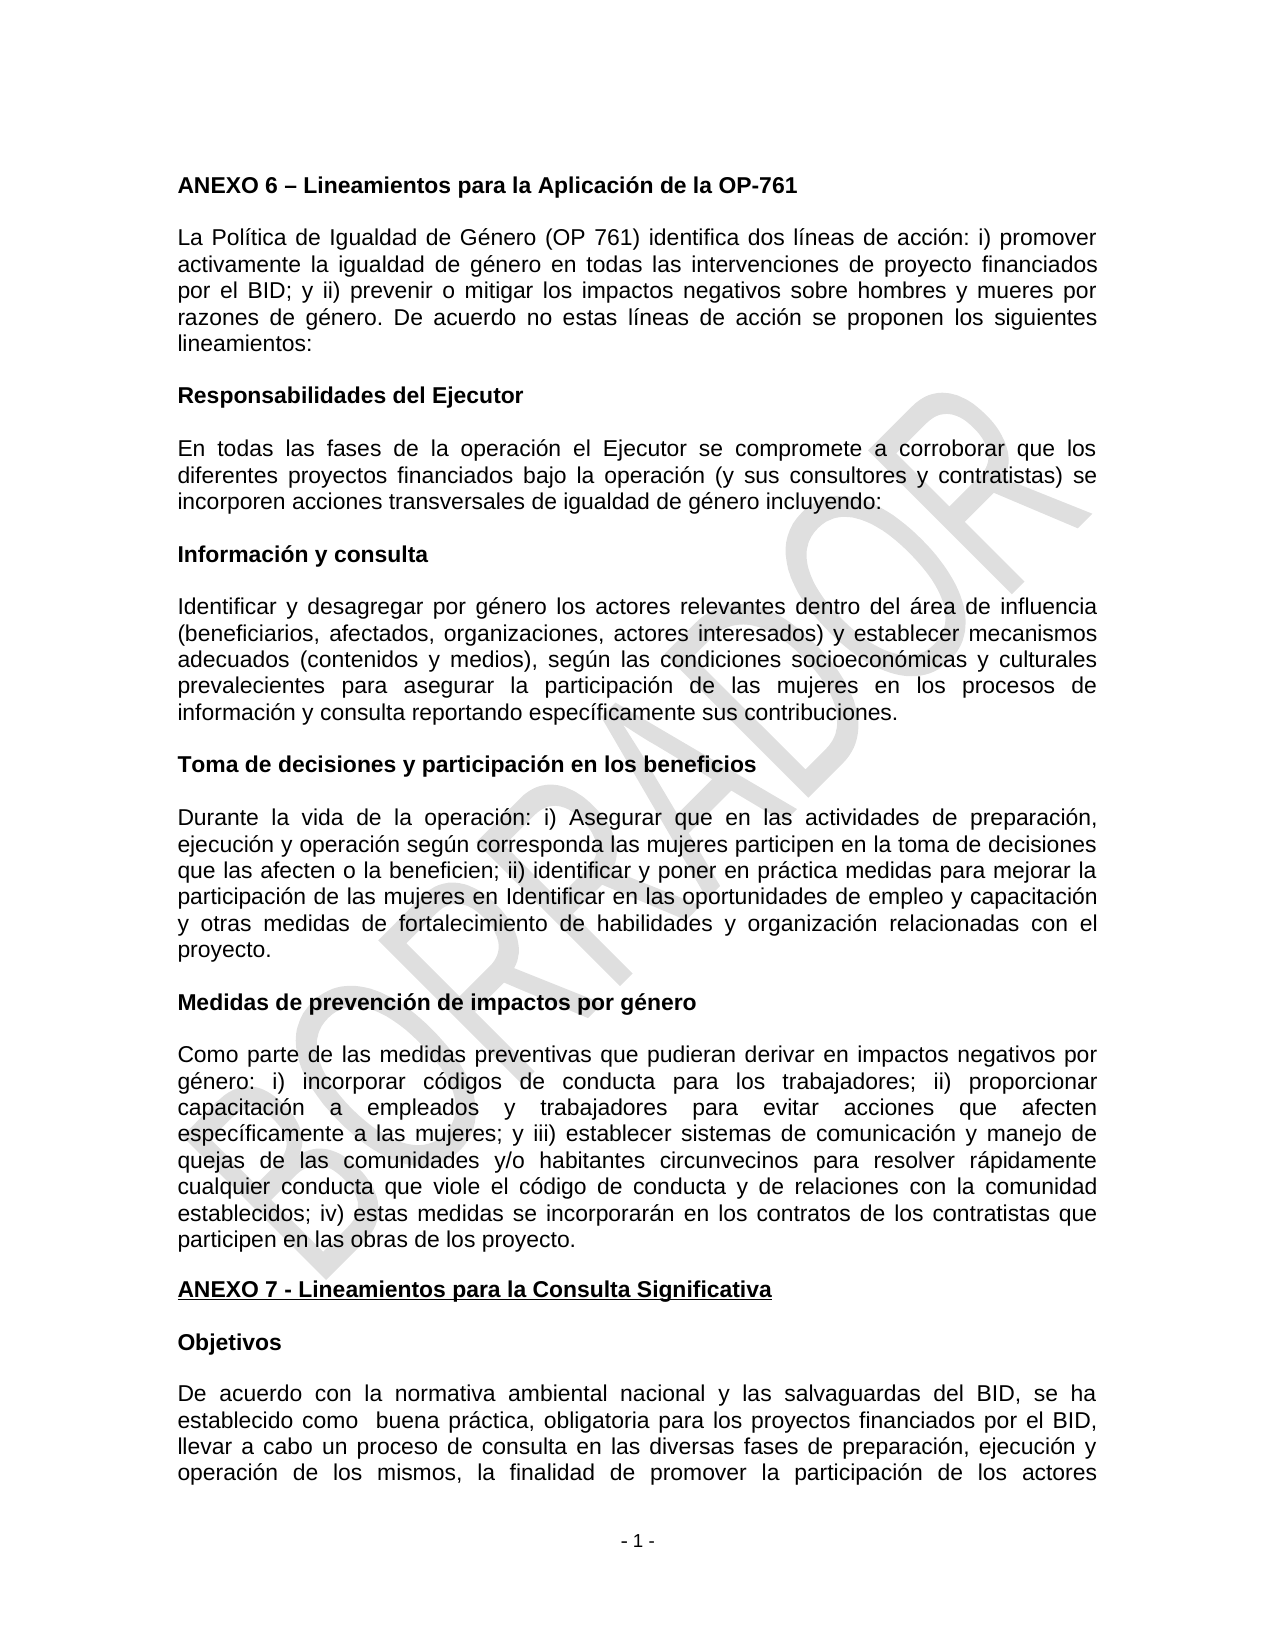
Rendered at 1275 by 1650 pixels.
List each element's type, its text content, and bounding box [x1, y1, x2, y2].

text Identificar y desagregar por género los actores relevantes dentro del área de influencia (beneficiarios, afectados, organizaciones, actores interesados) y establecer mecanismos adecuados (contenidos y medios), según las condiciones socioeconómicas y culturales prevalecientes para asegurar la participación de las mujeres en los procesos de información y consulta reportando específicamente sus contribuciones. [177, 593, 1098, 725]
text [177, 1380, 1098, 1486]
text Como parte de las medidas preventivas que pudieran derivar en impactos negativos por género: i) incorporar códigos de conducta para los trabajadores; ii) proporcionar capacitación a empleados y trabajadores para evitar acciones que afecten específicamente a las mujeres; y iii) establecer sistemas de comunicación y manejo de quejas de las comunidades y/o habitantes circunvecinos para resolver rápidamente cualquier conducta que viole el código de conducta y de relaciones con la comunidad establecidos; iv) estas medidas se incorporarán en los contratos de los contratistas que participen en las obras de los proyecto. [177, 1041, 1098, 1252]
text Información y consulta [177, 541, 1098, 567]
text Toma de decisiones y participación en los beneficios [177, 751, 1098, 778]
text En todas las fases de la operación el Ejecutor se compromete a corroborar que los diferentes proyectos financiados bajo la operación (y sus consultores y contratistas) se incorporen acciones transversales de igualdad de género incluyendo: [177, 435, 1098, 514]
text ANEXO 6 – Lineamientos para la Aplicación de la OP-761 [177, 172, 1098, 198]
text Responsabilidades del Ejecutor [177, 382, 1098, 409]
text Objetivos [177, 1329, 1098, 1355]
text Durante la vida de la operación: i) Asegurar que en las actividades de preparación, ejecución y operación según corresponda las mujeres participen en la toma de decisiones que las afecten o la beneficien; ii) identificar y poner en práctica medidas para mejorar la participación de las mujeres en Identificar en las oportunidades de empleo y capacitación y otras medidas de fortalecimiento de habilidades y organización relacionadas con el proyecto. [177, 804, 1098, 962]
text La Política de Igualdad de Género (OP 761) identifica dos líneas de acción: i) promover activamente la igualdad de género en todas las intervenciones de proyecto financiados por el BID; y ii) prevenir o mitigar los impactos negativos sobre hombres y mueres por razones de género. De acuerdo no estas líneas de acción se proponen los siguientes lineamientos: [177, 224, 1098, 356]
text ANEXO 7 - Lineamientos para la Consulta Significativa [177, 1276, 1098, 1302]
text Medidas de prevención de impactos por género [177, 989, 1098, 1015]
